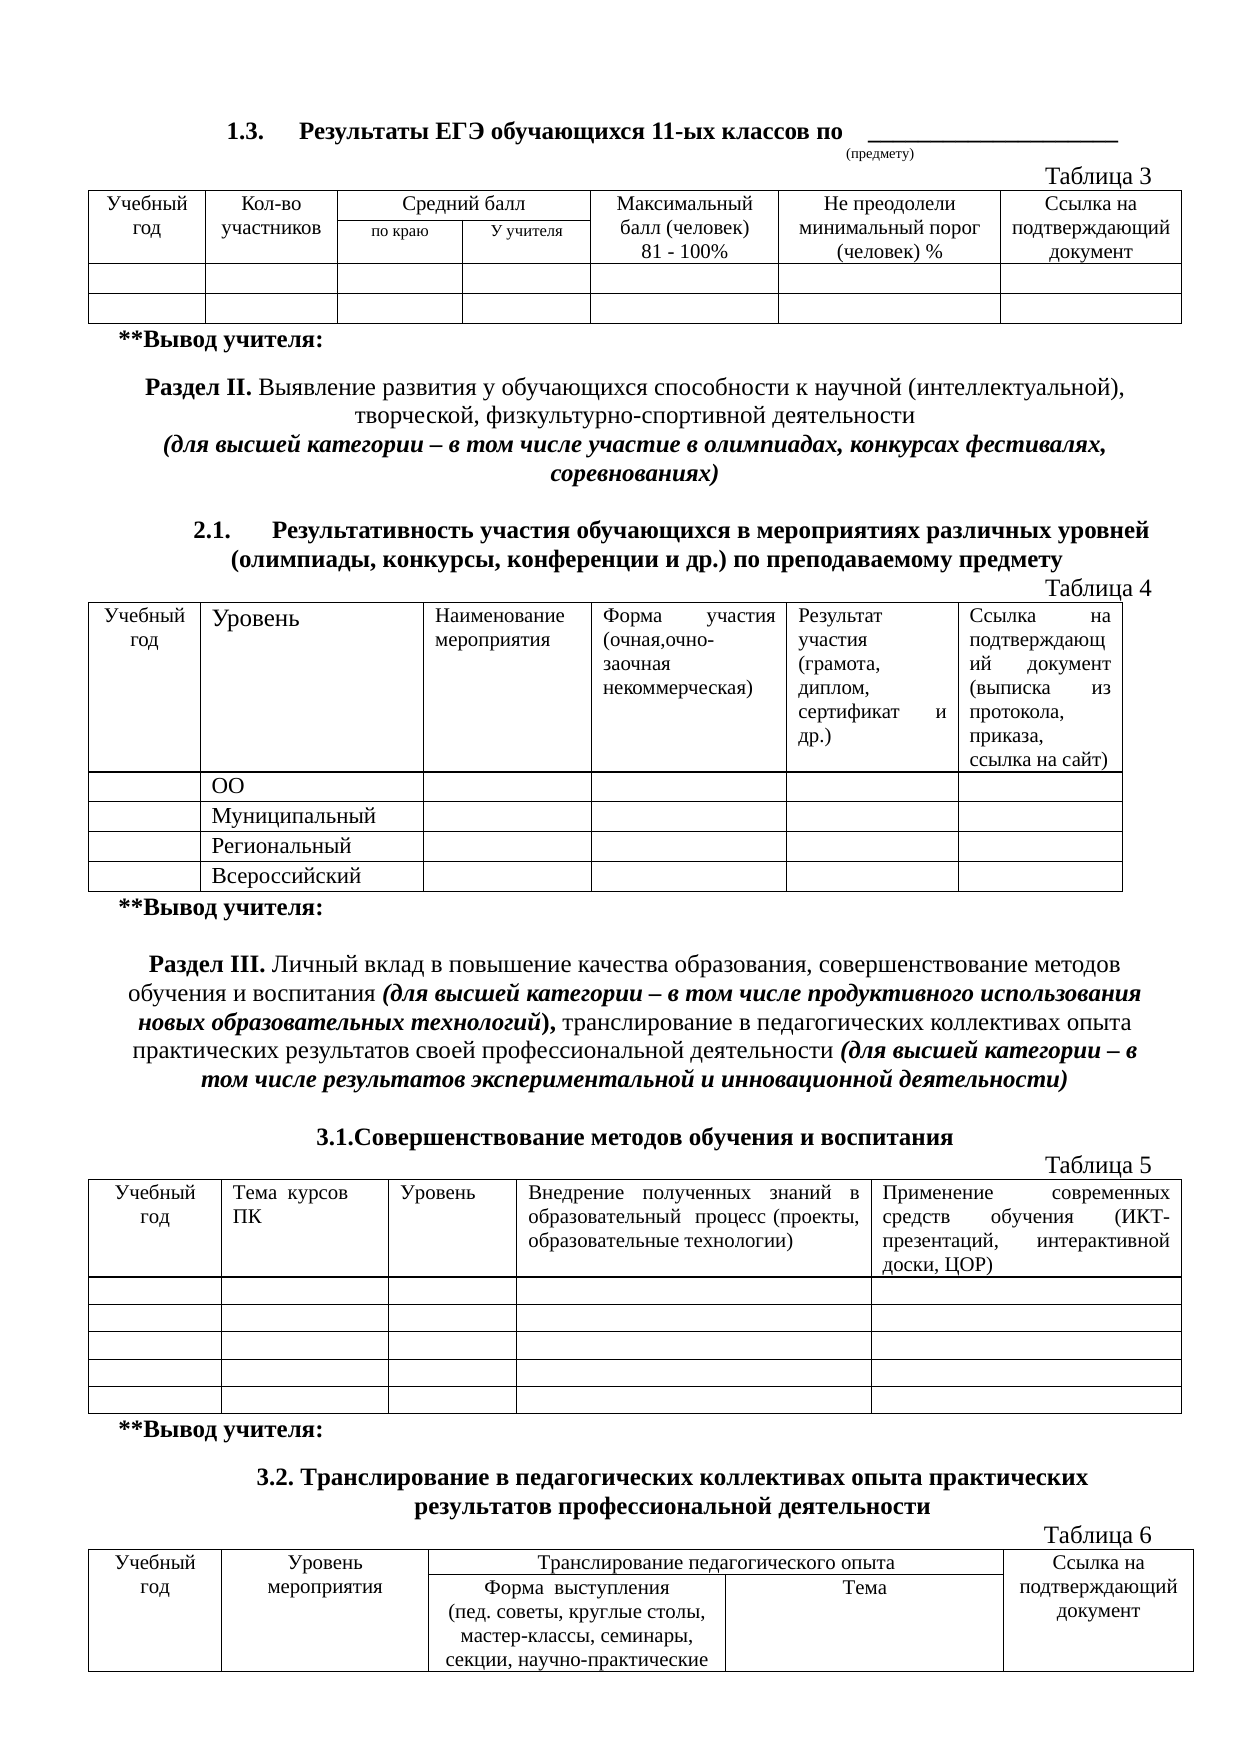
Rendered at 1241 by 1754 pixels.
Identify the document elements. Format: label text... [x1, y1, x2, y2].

table_cell [89, 773, 200, 801]
table_cell [89, 802, 200, 831]
table_cell [389, 1360, 516, 1386]
table_header Транслирование педагогического опыта [429, 1550, 1003, 1574]
table_cell ОО [201, 773, 423, 801]
table_cell по краю [338, 221, 462, 263]
table_cell [463, 294, 590, 323]
table_cell [89, 832, 200, 861]
table_cell [424, 832, 591, 861]
table_cell [222, 1360, 388, 1386]
text **Вывод учителя: [118, 1414, 1152, 1443]
table_header Форма участия (очная,очно-заочная некоммерческая) [592, 603, 786, 771]
table_cell Тема [726, 1575, 1003, 1671]
table_header Результат участия (грамота, диплом, сертификат и др.) [787, 603, 958, 771]
table_header Максимальный балл (человек) 81 - 100% [591, 191, 778, 263]
text (предмету) [118, 144, 1152, 161]
table_cell [872, 1278, 1181, 1304]
text Раздел III. Личный вклад в повышение качества образования, совершенствование методов обучения и воспитания (для высшей категории – в том числе продуктивного использования новых образовательных технологий), транслирование в педагогических коллективах опыта практических результатов своей профессиональной деятельности (для высшей категории – в том числе результатов экспериментальной и инновационной деятельности) [118, 949, 1152, 1093]
table_cell [517, 1278, 871, 1304]
table_header Тема курсов ПК [222, 1180, 388, 1276]
table_cell [389, 1278, 516, 1304]
table_header Учебный год [89, 603, 200, 771]
table_cell [872, 1387, 1181, 1413]
table_cell [424, 862, 591, 891]
table_cell [89, 1387, 221, 1413]
table_cell Муниципальный [201, 802, 423, 831]
list 3.2. Транслирование в педагогических коллективах опыта практических результатов профессиональной деятельности [193, 1462, 1152, 1520]
table_cell [872, 1360, 1181, 1386]
table_cell [959, 862, 1122, 891]
table_header Кол-во участников [206, 191, 337, 263]
table_cell [779, 264, 1000, 293]
text 3.1.Совершенствование методов обучения и воспитания [118, 1122, 1152, 1150]
text Таблица 4 [118, 573, 1152, 602]
table_header Наименование мероприятия [424, 603, 591, 771]
table_cell [389, 1305, 516, 1331]
table_header Учебный год [89, 1180, 221, 1276]
table_cell [517, 1387, 871, 1413]
table_cell [389, 1332, 516, 1358]
text Таблица 6 [118, 1520, 1152, 1548]
table_cell [338, 294, 462, 323]
table_cell У учителя [463, 221, 590, 263]
table_cell [206, 264, 337, 293]
table_header Внедрение полученных знаний в образовательный процесс (проекты, образовательные технологии) [517, 1180, 871, 1276]
table_cell [222, 1305, 388, 1331]
table_cell [787, 832, 958, 861]
table_cell [787, 862, 958, 891]
table_cell [517, 1332, 871, 1358]
table_cell [463, 264, 590, 293]
list Результативность участия обучающихся в мероприятиях различных уровней (олимпиады, конкурсы, конференции и др.) по преподаваемому предмету [193, 516, 1152, 573]
text Раздел II. Выявление развития у обучающихся способности к научной (интеллектуальной), творческой, физкультурно-спортивной деятельности [118, 372, 1152, 429]
table_cell [959, 773, 1122, 801]
table_cell [338, 264, 462, 293]
text Таблица 5 [118, 1150, 1152, 1179]
table_cell [779, 294, 1000, 323]
table_cell [959, 802, 1122, 831]
table_cell [592, 832, 786, 861]
table_cell [389, 1387, 516, 1413]
table_header Уровень мероприятия [222, 1550, 428, 1671]
table_cell [592, 773, 786, 801]
table_header Ссылка на подтверждающий документ (выписка из протокола, приказа, ссылка на сайт) [959, 603, 1122, 771]
table_header Не преодолели минимальный порог (человек) % [779, 191, 1000, 263]
table_cell Региональный [201, 832, 423, 861]
table_cell [89, 294, 205, 323]
text **Вывод учителя: [118, 324, 1152, 353]
table_cell [591, 264, 778, 293]
table_cell [89, 264, 205, 293]
table_cell [787, 802, 958, 831]
table_cell [1001, 264, 1181, 293]
table_header Средний балл [338, 191, 590, 220]
text (для высшей категории – в том числе участие в олимпиадах, конкурсах фестивалях, соревнованиях) [118, 429, 1152, 487]
table_cell [872, 1332, 1181, 1358]
table_cell [206, 294, 337, 323]
text **Вывод учителя: [118, 892, 1152, 920]
table_cell [591, 294, 778, 323]
table_cell [222, 1278, 388, 1304]
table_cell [429, 1575, 725, 1671]
table_cell [89, 1278, 221, 1304]
table_cell [424, 773, 591, 801]
table_header Учебный год [89, 1550, 221, 1671]
table_header Применение современных средств обучения (ИКТ-презентаций, интерактивной доски, ЦОР) [872, 1180, 1181, 1276]
table_header Уровень [389, 1180, 516, 1276]
list Результаты ЕГЭ обучающихся 11-ых классов по ____________________ [193, 116, 1152, 144]
table_cell [592, 862, 786, 891]
table_cell [222, 1387, 388, 1413]
table_cell [959, 832, 1122, 861]
table_cell [1001, 294, 1181, 323]
table_cell Всероссийский [201, 862, 423, 891]
table_header Ссылка на подтверждающий документ [1004, 1550, 1193, 1671]
table_header Ссылка на подтверждающий документ [1001, 191, 1181, 263]
table_cell [89, 862, 200, 891]
table_header Учебный год [89, 191, 205, 263]
table_header Уровень [201, 603, 423, 771]
text Таблица 3 [118, 161, 1152, 190]
table_cell [517, 1360, 871, 1386]
table_cell [424, 802, 591, 831]
table_cell [872, 1305, 1181, 1331]
table_cell [592, 802, 786, 831]
table_cell [222, 1332, 388, 1358]
table_cell [89, 1332, 221, 1358]
table_cell [517, 1305, 871, 1331]
table_cell [89, 1360, 221, 1386]
table_cell [787, 773, 958, 801]
table_cell [89, 1305, 221, 1331]
